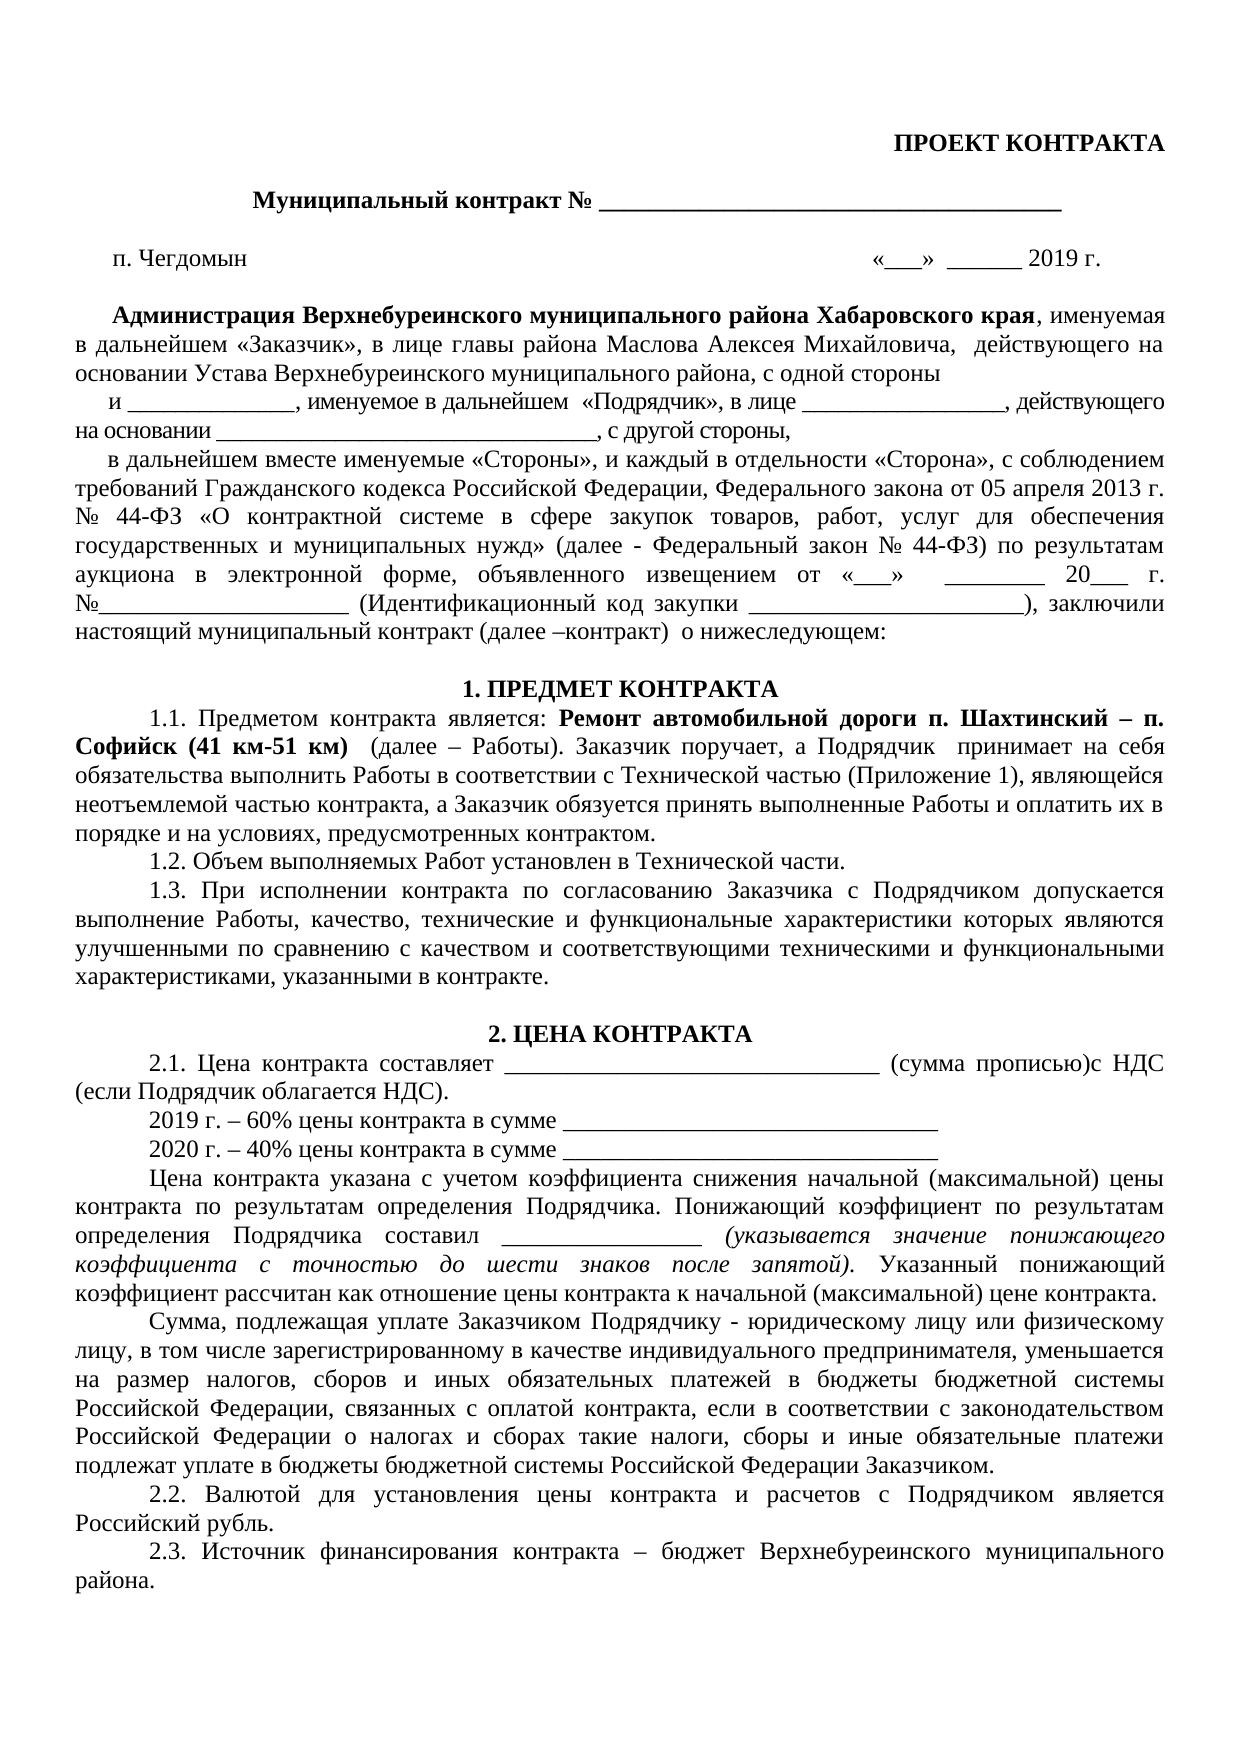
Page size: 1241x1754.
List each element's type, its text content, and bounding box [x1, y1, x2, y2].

text 2020 г. – 40% цены контракта в сумме ______________________________ [75, 1134, 1165, 1163]
text Муниципальный контракт № _____________________________________ [75, 185, 1165, 214]
text в дальнейшем вместе именуемые «Стороны», и каждый в отдельности «Сторона», с соблюдением требований Гражданского кодекса Российской Федерации, Федерального закона от 05 апреля 2013 г. № 44-ФЗ «О контрактной системе в сфере закупок товаров, работ, услуг для обеспечения государственных и муниципальных нужд» (далее - Федеральный закон № 44-ФЗ) по результатам аукциона в электронной форме, объявленного извещением от «___» ________ 20___ г. №____________________ (Идентификационный код закупки ______________________), заключили настоящий муниципальный контракт (далее –контракт) о нижеследующем: [75, 444, 1165, 645]
text 1.3. При исполнении контракта по согласованию Заказчика с Подрядчиком допускается выполнение Работы, качество, технические и функциональные характеристики которых являются улучшенными по сравнению с качеством и соответствующими техническими и функциональными характеристиками, указанными в контракте. [75, 875, 1165, 990]
text Сумма, подлежащая уплате Заказчиком Подрядчику - юридическому лицу или физическому лицу, в том числе зарегистрированному в качестве индивидуального предпринимателя, уменьшается на размер налогов, сборов и иных обязательных платежей в бюджеты бюджетной системы Российской Федерации, связанных с оплатой контракта, если в соответствии с законодательством Российской Федерации о налогах и сборах такие налоги, сборы и иные обязательные платежи подлежат уплате в бюджеты бюджетной системы Российской Федерации Заказчиком. [75, 1306, 1165, 1479]
text ПРОЕКТ КОНТРАКТА [75, 128, 1165, 156]
text 1. ПРЕДМЕТ КОНТРАКТА [75, 674, 1165, 703]
text 1.2. Объем выполняемых Работ установлен в Технической части. [75, 846, 1165, 875]
text Цена контракта указана с учетом коэффициента снижения начальной (максимальной) цены контракта по результатам определения Подрядчика. Понижающий коэффициент по результатам определения Подрядчика составил ________________ (указывается значение понижающего коэффициента с точностью до шести знаков после запятой). Указанный понижающий коэффициент рассчитан как отношение цены контракта к начальной (максимальной) цене контракта. [75, 1163, 1165, 1306]
text и ______________, именуемое в дальнейшем «Подрядчик», в лице _________________, действующего на основании ________________________________, с другой стороны, [75, 386, 1165, 444]
text Администрация Верхнебуреинского муниципального района Хабаровского края, именуемая в дальнейшем «Заказчик», в лице главы района Маслова Алексея Михайловича, действующего на основании Устава Верхнебуреинского муниципального района, с одной стороны [75, 300, 1165, 386]
text 2019 г. – 60% цены контракта в сумме ______________________________ [75, 1105, 1165, 1134]
text 2.3. Источник финансирования контракта – бюджет Верхнебуреинского муниципального района. [75, 1536, 1165, 1594]
text 2.2. Валютой для установления цены контракта и расчетов с Подрядчиком является Российский рубль. [75, 1479, 1165, 1536]
text 1.1. Предметом контракта является: Ремонт автомобильной дороги п. Шахтинский – п. Софийск (41 км-51 км) (далее – Работы). Заказчик поручает, а Подрядчик принимает на себя обязательства выполнить Работы в соответствии с Технической частью (Приложение 1), являющейся неотъемлемой частью контракта, а Заказчик обязуется принять выполненные Работы и оплатить их в порядке и на условиях, предусмотренных контрактом. [75, 703, 1165, 846]
text 2. ЦЕНА КОНТРАКТА [75, 1019, 1165, 1048]
text п. Чегдомын «___» ______ 2019 г. [75, 243, 1165, 271]
text 2.1. Цена контракта составляет ______________________________ (сумма прописью)с НДС (если Подрядчик облагается НДС). [75, 1048, 1165, 1105]
